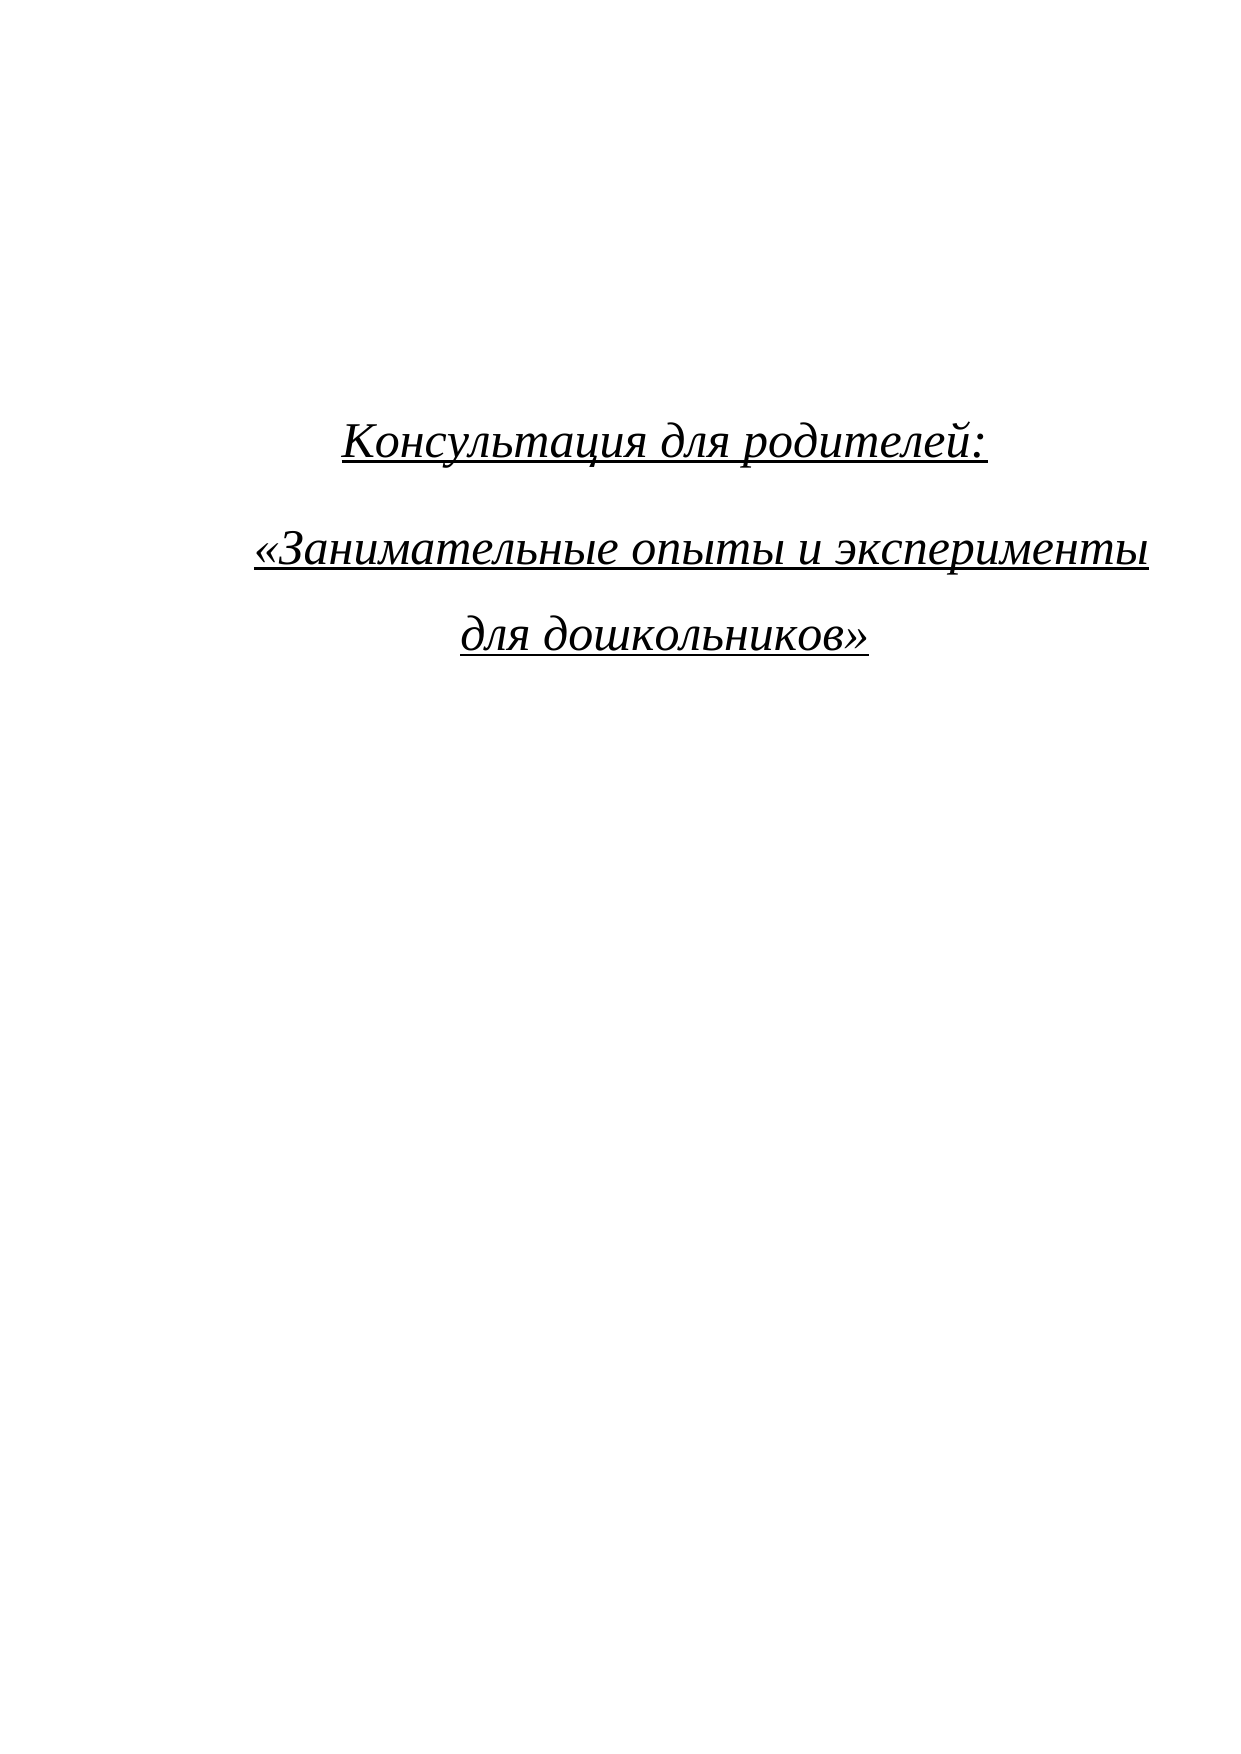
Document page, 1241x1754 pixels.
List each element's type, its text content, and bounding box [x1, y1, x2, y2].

text Консультация для родителей: [177, 411, 1152, 468]
text «Занимательные опыты и эксперименты для дошкольников» [177, 518, 1152, 661]
